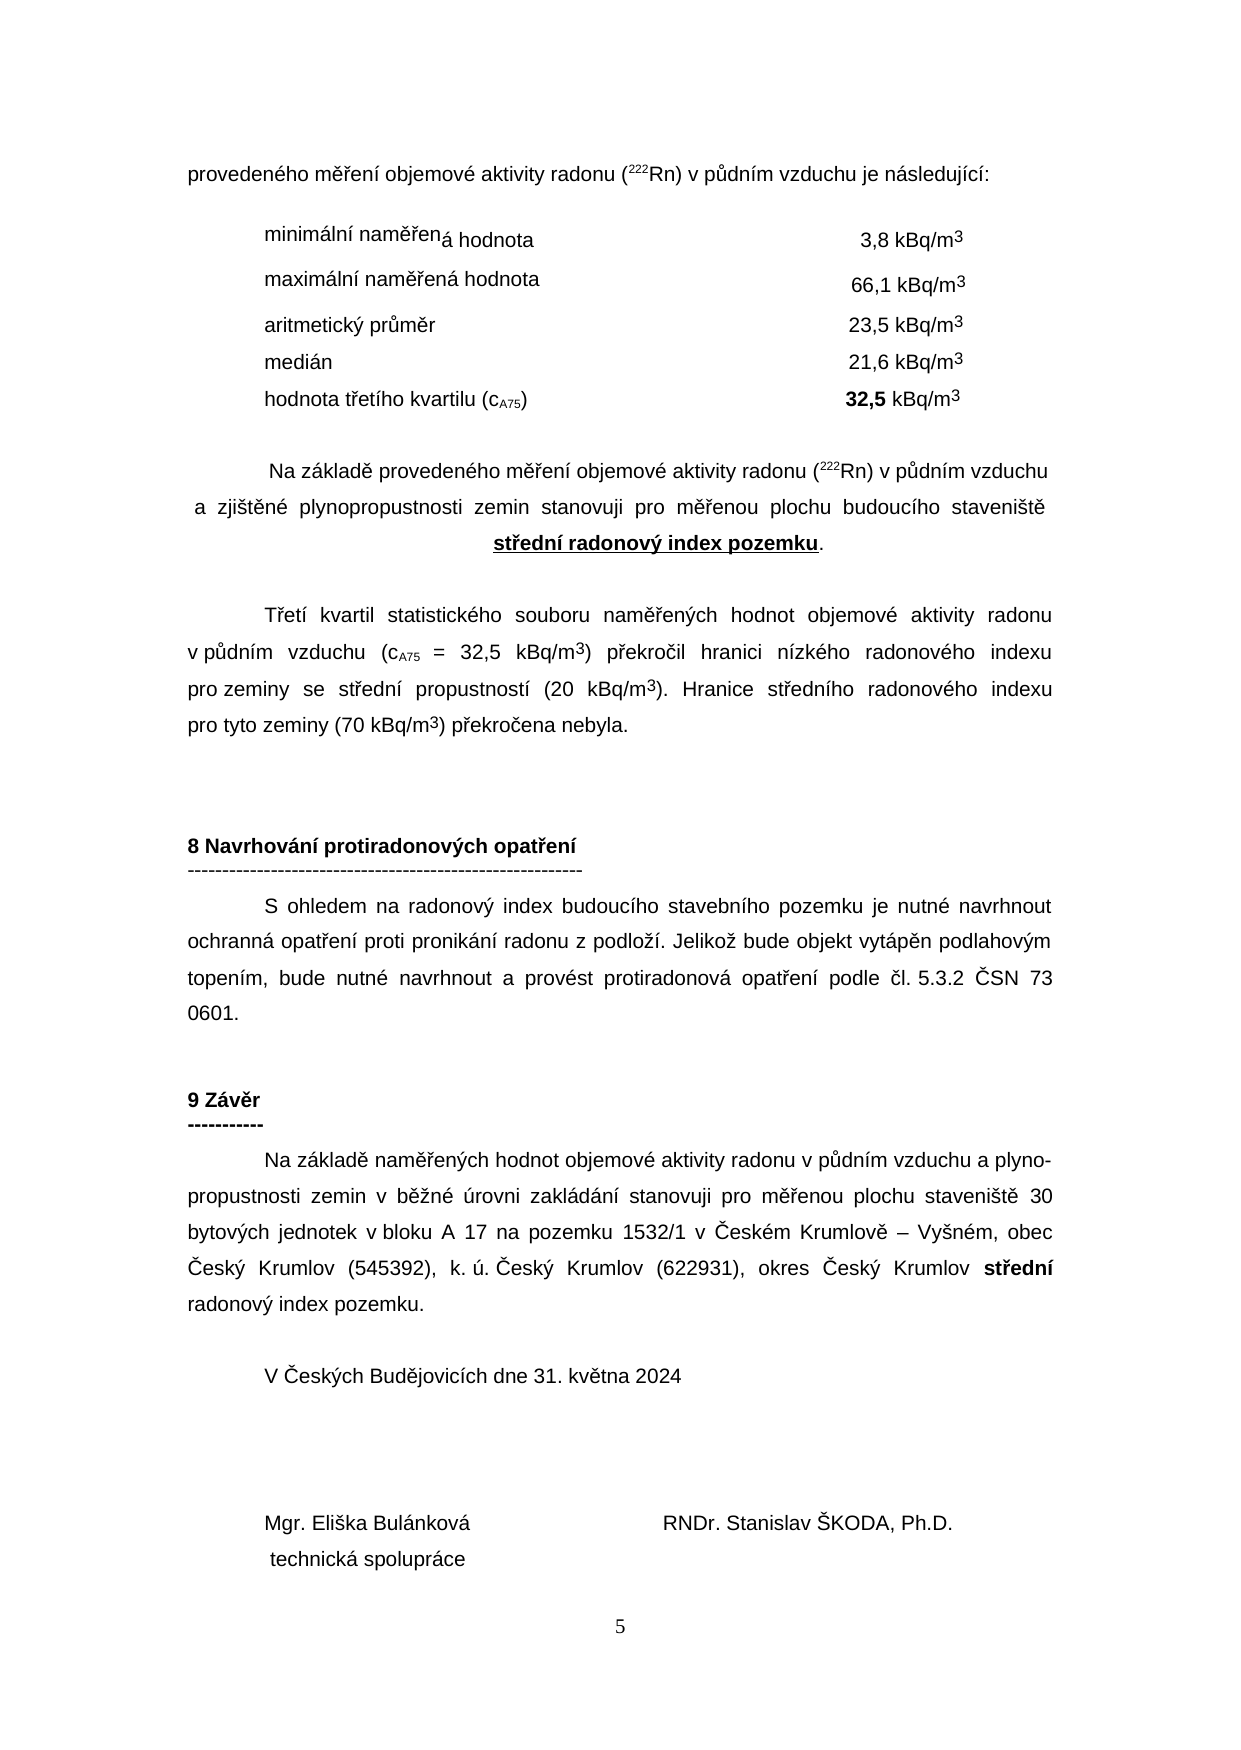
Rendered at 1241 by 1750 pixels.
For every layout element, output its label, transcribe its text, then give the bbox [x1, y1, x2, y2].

text Na základě provedeného měření objemové aktivity radonu (222Rn) v půdním vzduchu a zjištěné plynopropustnosti zemin stanovuji pro měřenou plochu budoucího staveniště [187, 459, 1053, 519]
text S ohledem na radonový index budoucího stavebního pozemku je nutné navrhnout ochranná opatření proti pronikání radonu z podloží. Jelikož bude objekt vytápěn podlahovým topením, bude nutné navrhnout a provést protiradonová opatření podle čl. 5.3.2 ČSN 73 0601. [187, 893, 1053, 1025]
text --------------------------------------------------------- [187, 857, 1053, 881]
text medián 21,6 kBq/m3 [187, 349, 1053, 374]
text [187, 162, 1053, 186]
text Na základě naměřených hodnot objemové aktivity radonu v půdním vzduchu a plyno-propustnosti zemin v běžné úrovni zakládání stanovuji pro měřenou plochu staveniště 30 bytových jednotek v bloku A 17 na pozemku 1532/1 v Českém Krumlově – Vyšném, obec Český Krumlov (545392), k. ú. Český Krumlov (622931), okres Český Krumlov střední radonový index pozemku. [187, 1148, 1053, 1316]
text technická spolupráce [187, 1547, 1053, 1571]
text minimální naměřená hodnota 3,8 kBq/m3 [187, 222, 1053, 252]
text 9 Závěr [187, 1075, 1053, 1112]
text Třetí kvartil statistického souboru naměřených hodnot objemové aktivity radonu v půdním vzduchu (cA75 = 32,5 kBq/m3) překročil hranici nízkého radonového indexu pro zeminy se střední propustností (20 kBq/m3). Hranice středního radonového indexu pro tyto zeminy (70 kBq/m3) překročena nebyla. [187, 603, 1053, 737]
text Mgr. Eliška Bulánková RNDr. Stanislav ŠKODA, Ph.D. [187, 1511, 1053, 1534]
text 8 Navrhování protiradonových opatření [187, 833, 1053, 857]
text maximální naměřená hodnota 66,1 kBq/m3 [187, 267, 1053, 297]
text hodnota třetího kvartilu (cA75) 32,5 kBq/m3 [187, 386, 1053, 411]
text střední radonový index pozemku. [187, 531, 1053, 555]
text aritmetický průměr 23,5 kBq/m3 [187, 312, 1053, 336]
text V Českých Budějovicích dne 31. května 2024 [187, 1364, 1053, 1388]
text ----------- [187, 1112, 1053, 1136]
